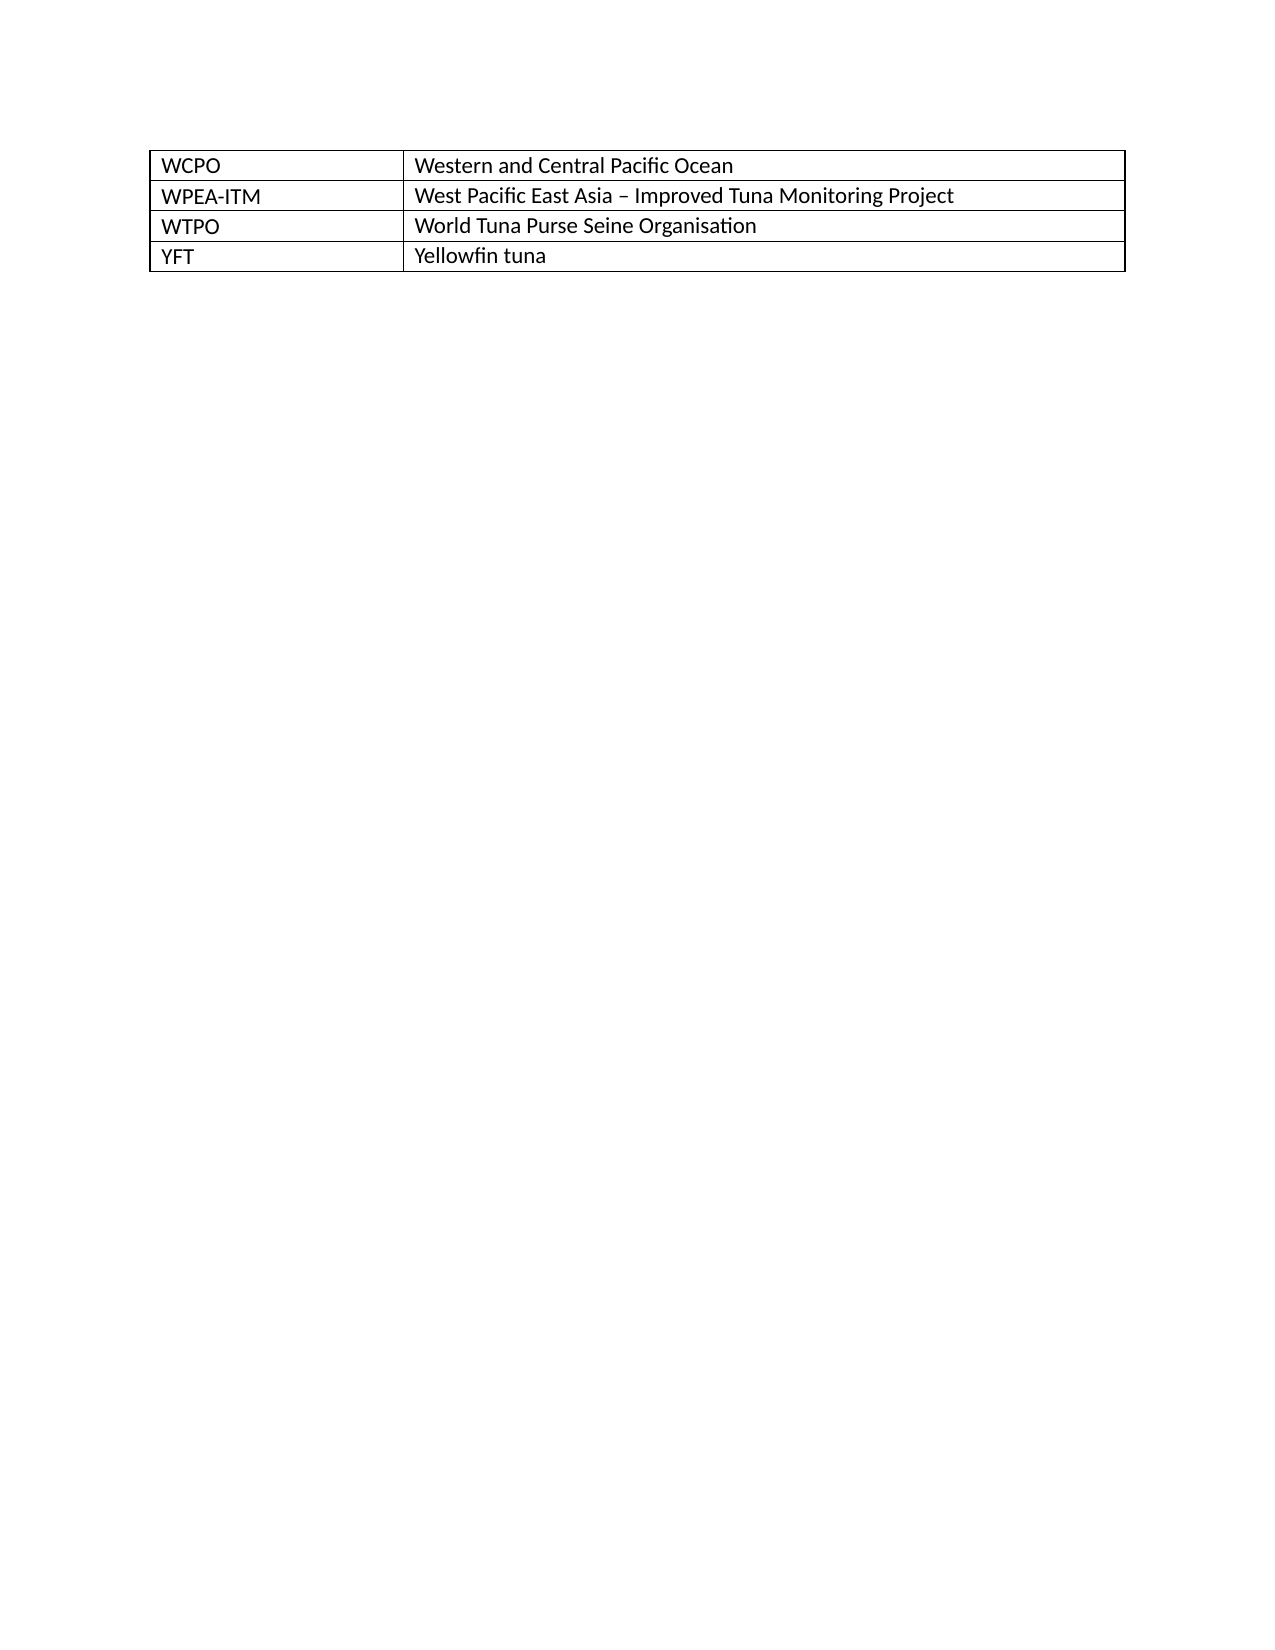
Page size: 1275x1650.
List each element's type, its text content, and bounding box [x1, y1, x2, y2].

table_cell Western and Central Pacific Ocean [404, 151, 1124, 180]
table_cell WCPO [151, 151, 403, 180]
table_cell West Pacific East Asia – Improved Tuna Monitoring Project [404, 181, 1124, 210]
table_cell WTPO [151, 211, 403, 241]
table_cell World Tuna Purse Seine Organisation [404, 211, 1124, 241]
table_cell Yellowfin tuna [404, 242, 1124, 271]
table_cell WPEA-ITM [151, 181, 403, 210]
table_cell YFT [151, 242, 403, 271]
